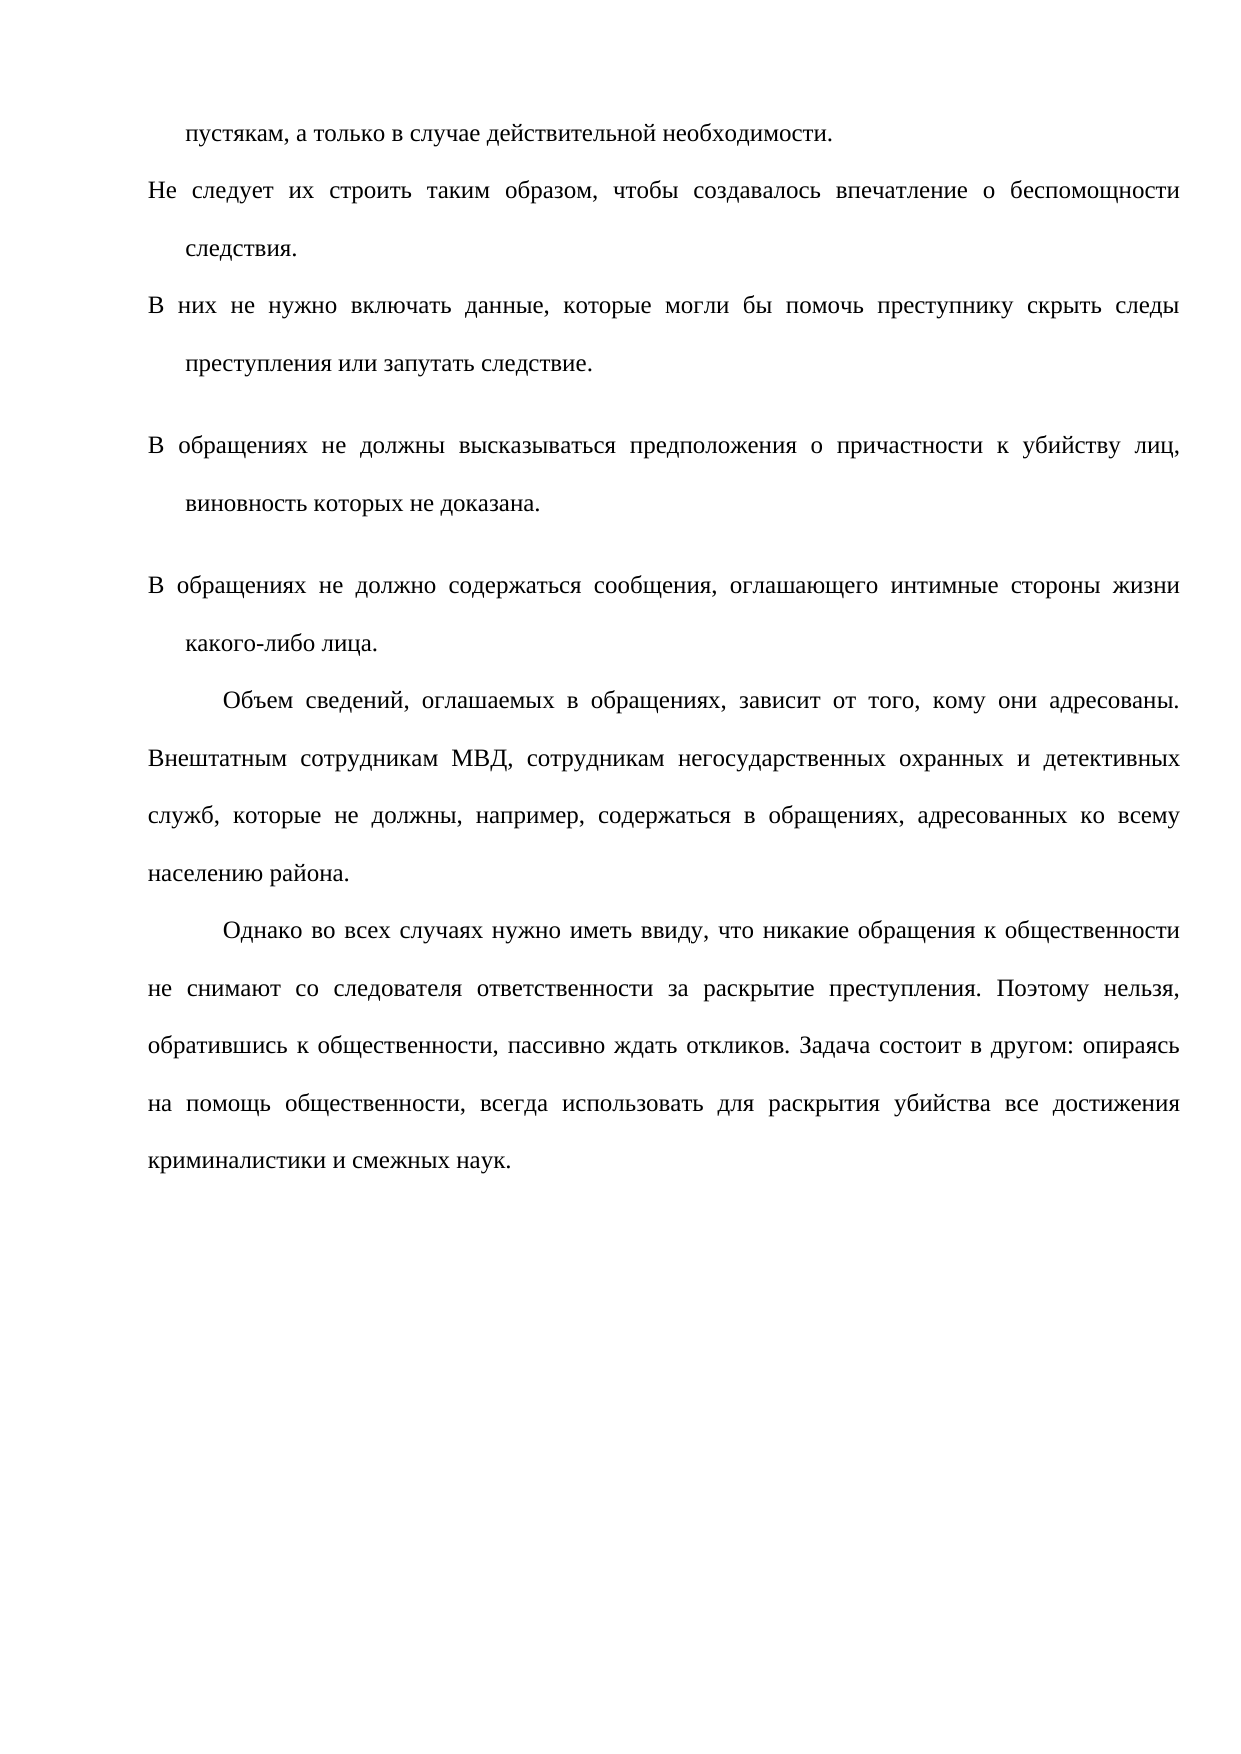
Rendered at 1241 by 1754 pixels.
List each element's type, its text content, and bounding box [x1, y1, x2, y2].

text Объем сведений, оглашаемых в обращениях, зависит от того, кому они адресованы. Внештатным сотрудникам МВД, сотрудникам негосударственных охранных и детективных служб, которые не должны, например, содержаться в обращениях, адресованных ко всему населению района. [148, 686, 1181, 887]
text В обращениях не должны высказываться предположения о причастности к убийству лиц, виновность которых не доказана. [148, 431, 1181, 517]
text В них не нужно включать данные, которые могли бы помочь преступнику скрыть следы преступления или запутать следствие. [148, 291, 1181, 377]
text Однако во всех случаях нужно иметь ввиду, что никакие обращения к общественности не снимают со следователя ответственности за раскрытие преступления. Поэтому нельзя, обратившись к общественности, пассивно ждать откликов. Задача состоит в другом: опираясь на помощь общественности, всегда использовать для раскрытия убийства все достижения криминалистики и смежных наук. [148, 916, 1181, 1174]
text Не следует их строить таким образом, чтобы создавалось впечатление о беспомощности следствия. [148, 176, 1181, 262]
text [148, 118, 1181, 147]
text В обращениях не должно содержаться сообщения, оглашающего интимные стороны жизни какого-либо лица. [148, 571, 1181, 657]
